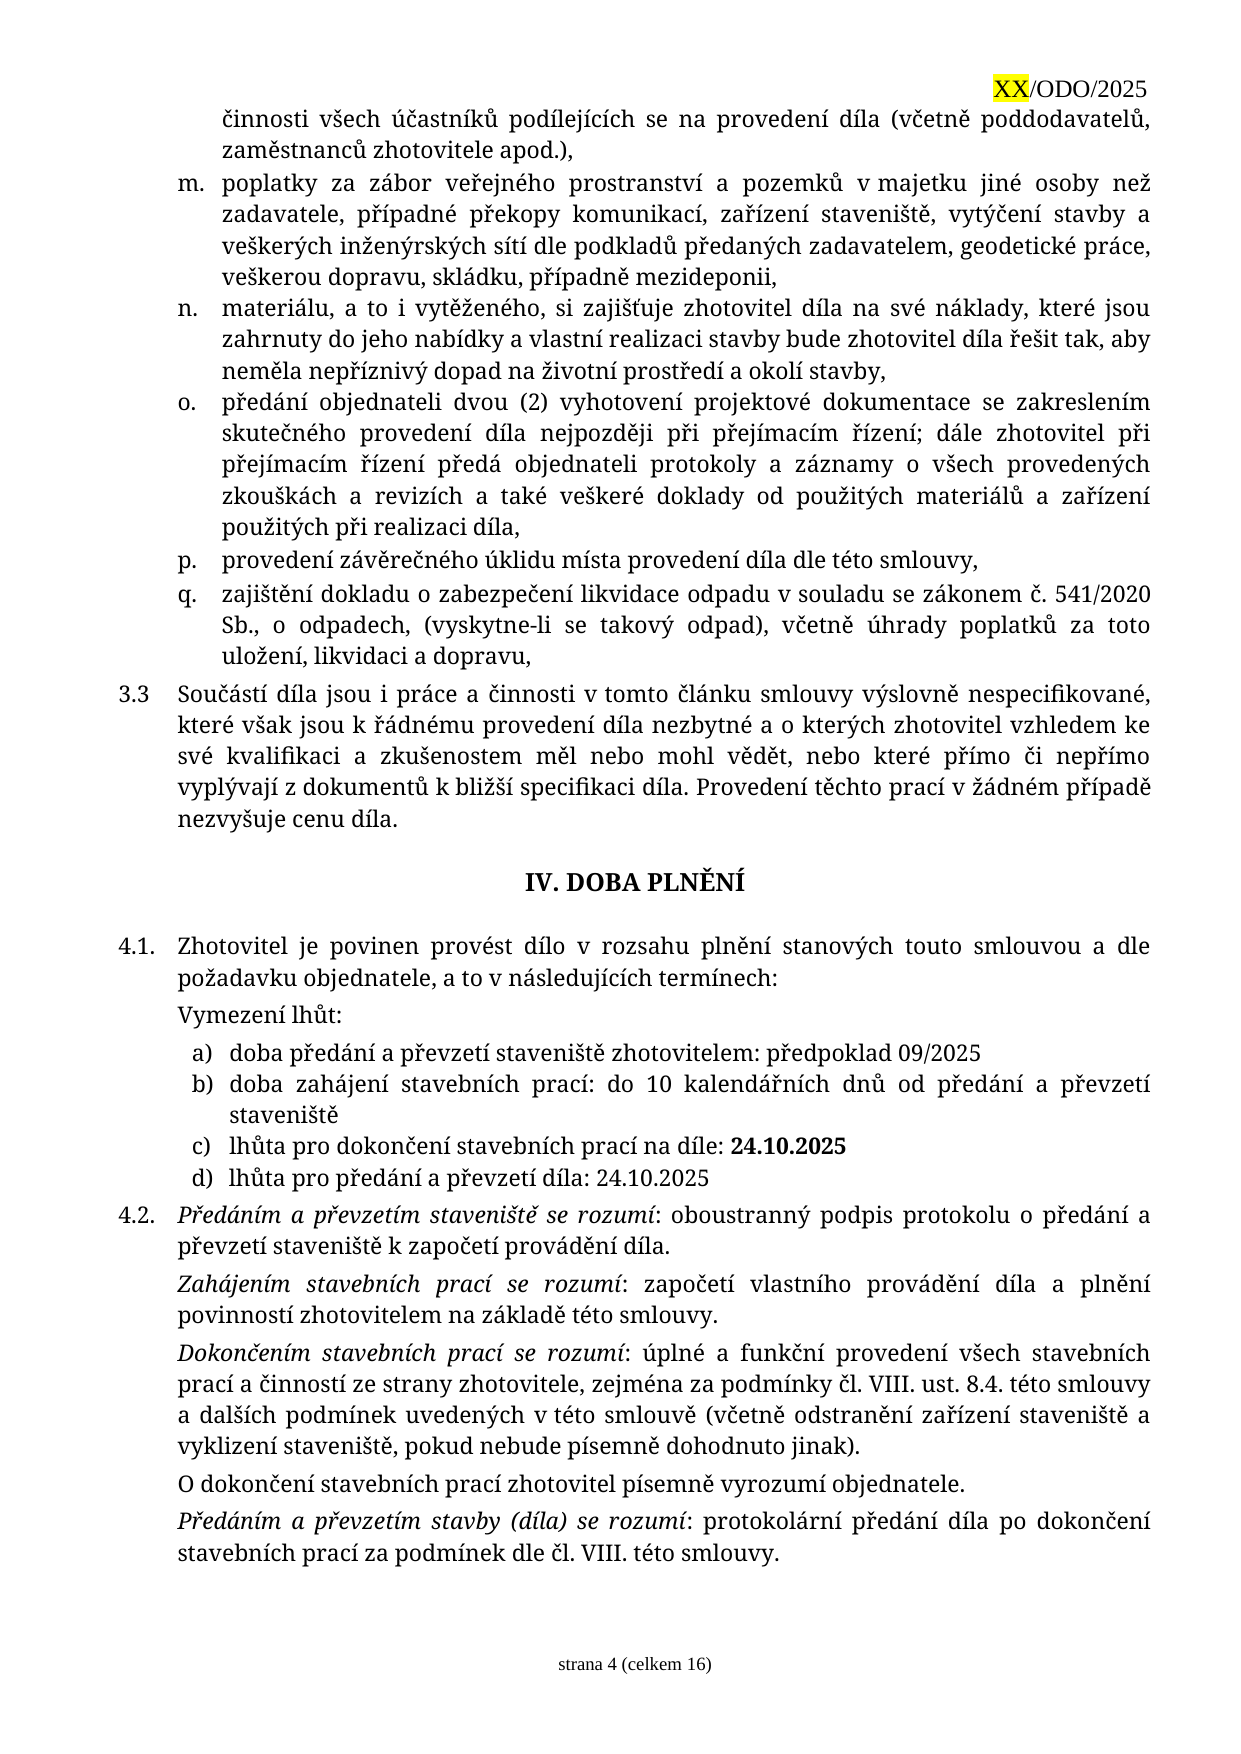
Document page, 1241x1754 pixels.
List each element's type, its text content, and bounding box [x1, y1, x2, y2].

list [177, 102, 1152, 165]
list Zhotovitel je povinen provést dílo v rozsahu plnění stanových touto smlouvou a dle požadavku objednatele, a to v následujících termínech: [118, 930, 1152, 993]
list lhůta pro předání a převzetí díla: 24.10.2025 [191, 1162, 1152, 1193]
list předání objednateli dvou (2) vyhotovení projektové dokumentace se zakreslením skutečného provedení díla nejpozději při přejímacím řízení; dále zhotovitel při přejímacím řízení předá objednateli protokoly a záznamy o všech provedených zkouškách a revizích a také veškeré doklady od použitých materiálů a zařízení použitých při realizaci díla, [177, 386, 1152, 542]
text Vymezení lhůt: [177, 999, 1152, 1030]
text Dokončením stavebních prací se rozumí: úplné a funkční provedení všech stavebních prací a činností ze strany zhotovitele, zejména za podmínky čl. VIII. ust. 8.4. této smlouvy a dalších podmínek uvedených v této smlouvě (včetně odstranění zařízení staveniště a vyklizení staveniště, pokud nebude písemně dohodnuto jinak). [177, 1337, 1152, 1462]
list Součástí díla jsou i práce a činnosti v tomto článku smlouvy výslovně nespecifikované, které však jsou k řádnému provedení díla nezbytné a o kterých zhotovitel vzhledem ke své kvalifikaci a zkušenostem měl nebo mohl vědět, nebo které přímo či nepřímo vyplývají z dokumentů k bližší specifikaci díla. Provedení těchto prací v žádném případě nezvyšuje cenu díla. [118, 677, 1152, 834]
text O dokončení stavebních prací zhotovitel písemně vyrozumí objednatele. [177, 1468, 1152, 1499]
list poplatky za zábor veřejného prostranství a pozemků v majetku jiné osoby než zadavatele, případné překopy komunikací, zařízení staveniště, vytýčení stavby a veškerých inženýrských sítí dle podkladů předaných zadavatelem, geodetické práce, veškerou dopravu, skládku, případně mezideponii, [177, 167, 1152, 292]
list provedení závěrečného úklidu místa provedení díla dle této smlouvy, [177, 544, 1152, 575]
text Předáním a převzetím stavby (díla) se rozumí: protokolární předání díla po dokončení stavebních prací za podmínek dle čl. VIII. této smlouvy. [177, 1505, 1152, 1568]
list zajištění dokladu o zabezpečení likvidace odpadu v souladu se zákonem č. 541/2020 Sb., o odpadech, (vyskytne-li se takový odpad), včetně úhrady poplatků za toto uložení, likvidaci a dopravu, [177, 577, 1152, 671]
list materiálu, a to i vytěženého, si zajišťuje zhotovitel díla na své náklady, které jsou zahrnuty do jeho nabídky a vlastní realizaci stavby bude zhotovitel díla řešit tak, aby neměla nepříznivý dopad na životní prostředí a okolí stavby, [177, 292, 1152, 386]
subtitle IV. DOBA PLNĚNÍ [118, 865, 1152, 899]
list Předáním a převzetím staveniště se rozumí: oboustranný podpis protokolu o předání a převzetí staveniště k započetí provádění díla. [118, 1199, 1152, 1262]
list lhůta pro dokončení stavebních prací na díle: 24.10.2025 [192, 1130, 1152, 1162]
list doba předání a převzetí staveniště zhotovitelem: předpoklad 09/2025 [192, 1037, 1152, 1068]
text Zahájením stavebních prací se rozumí: započetí vlastního provádění díla a plnění povinností zhotovitelem na základě této smlouvy. [177, 1268, 1152, 1330]
list doba zahájení stavebních prací: do 10 kalendářních dnů od předání a převzetí staveniště [192, 1068, 1152, 1130]
